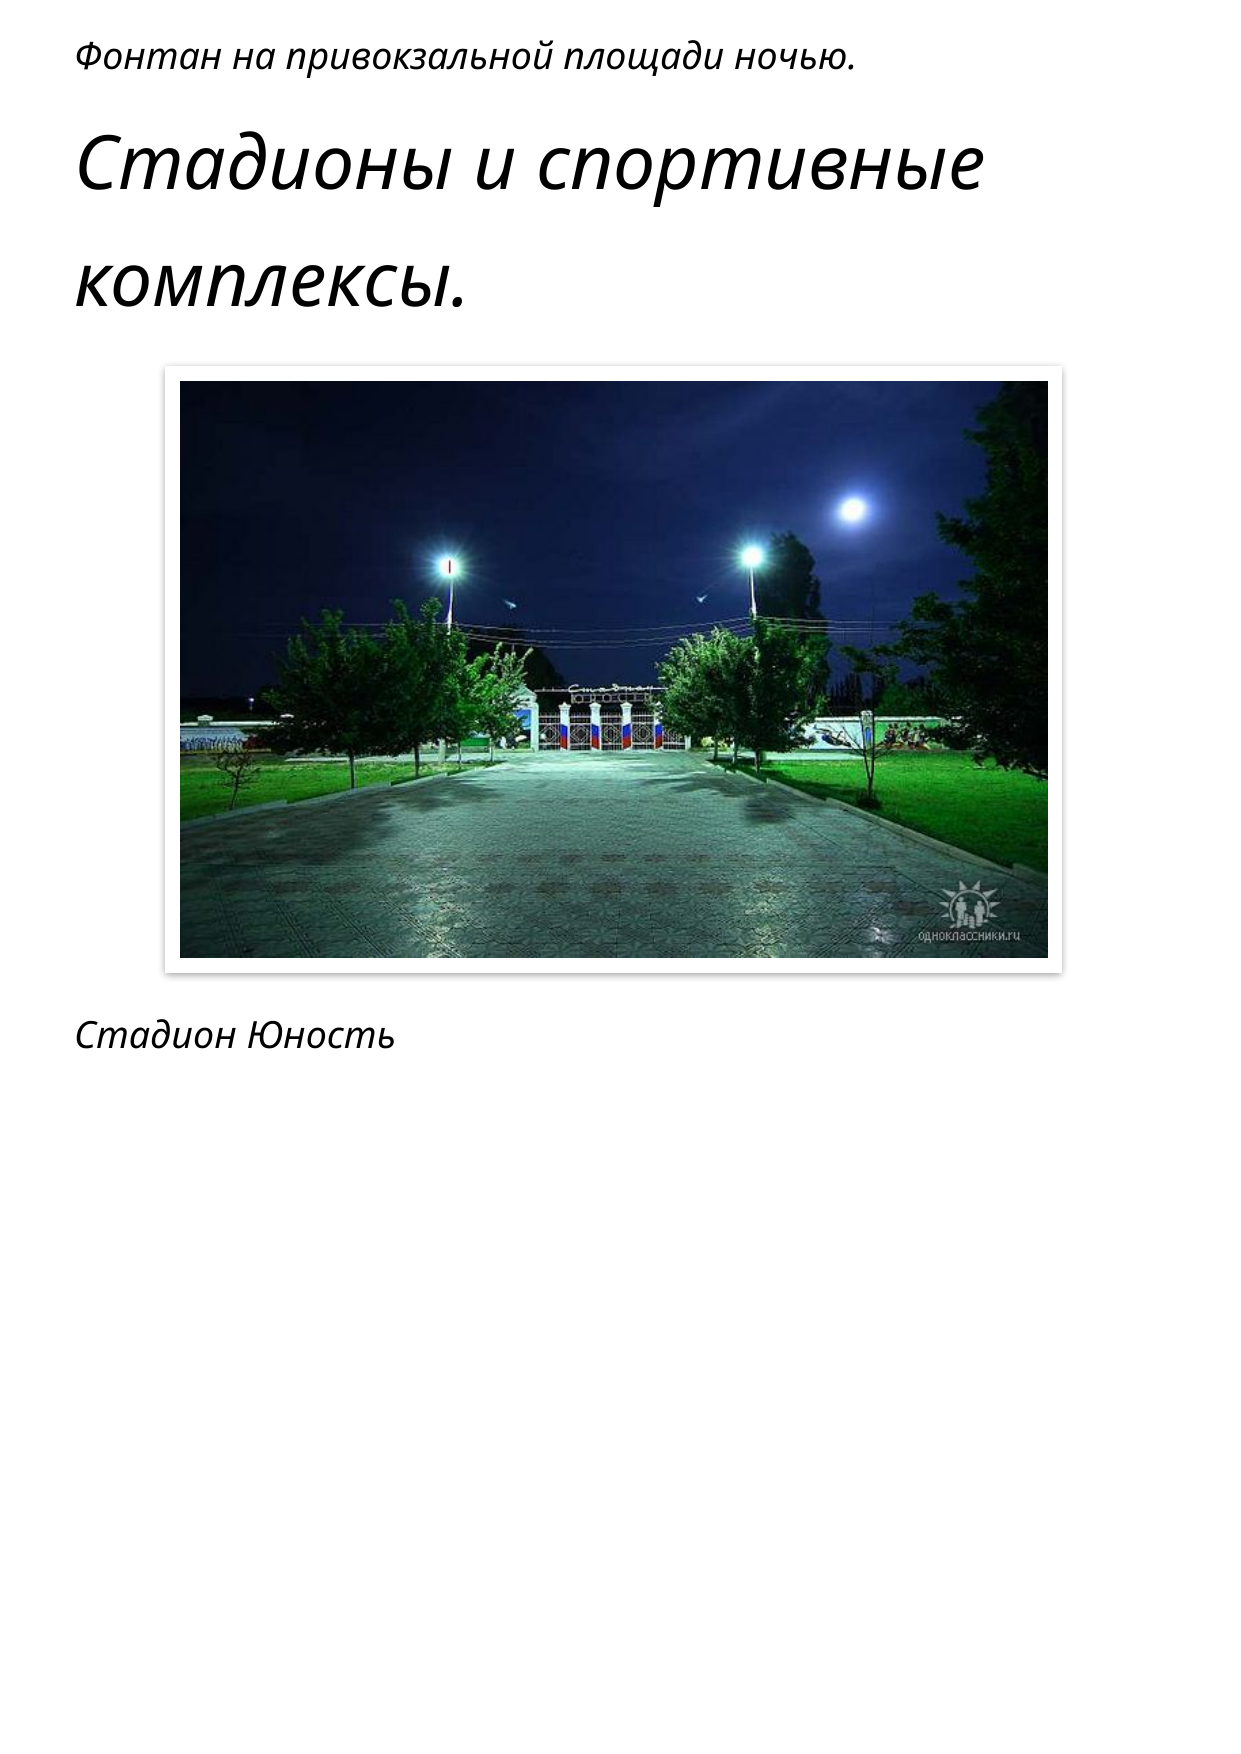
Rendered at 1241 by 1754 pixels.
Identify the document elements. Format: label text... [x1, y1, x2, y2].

text Стадионы и спортивные комплексы. [74, 109, 1152, 329]
text Фонтан на привокзальной площади ночью. [74, 29, 1152, 81]
picture [180, 381, 1048, 958]
text Стадион Юность [74, 1009, 1152, 1060]
